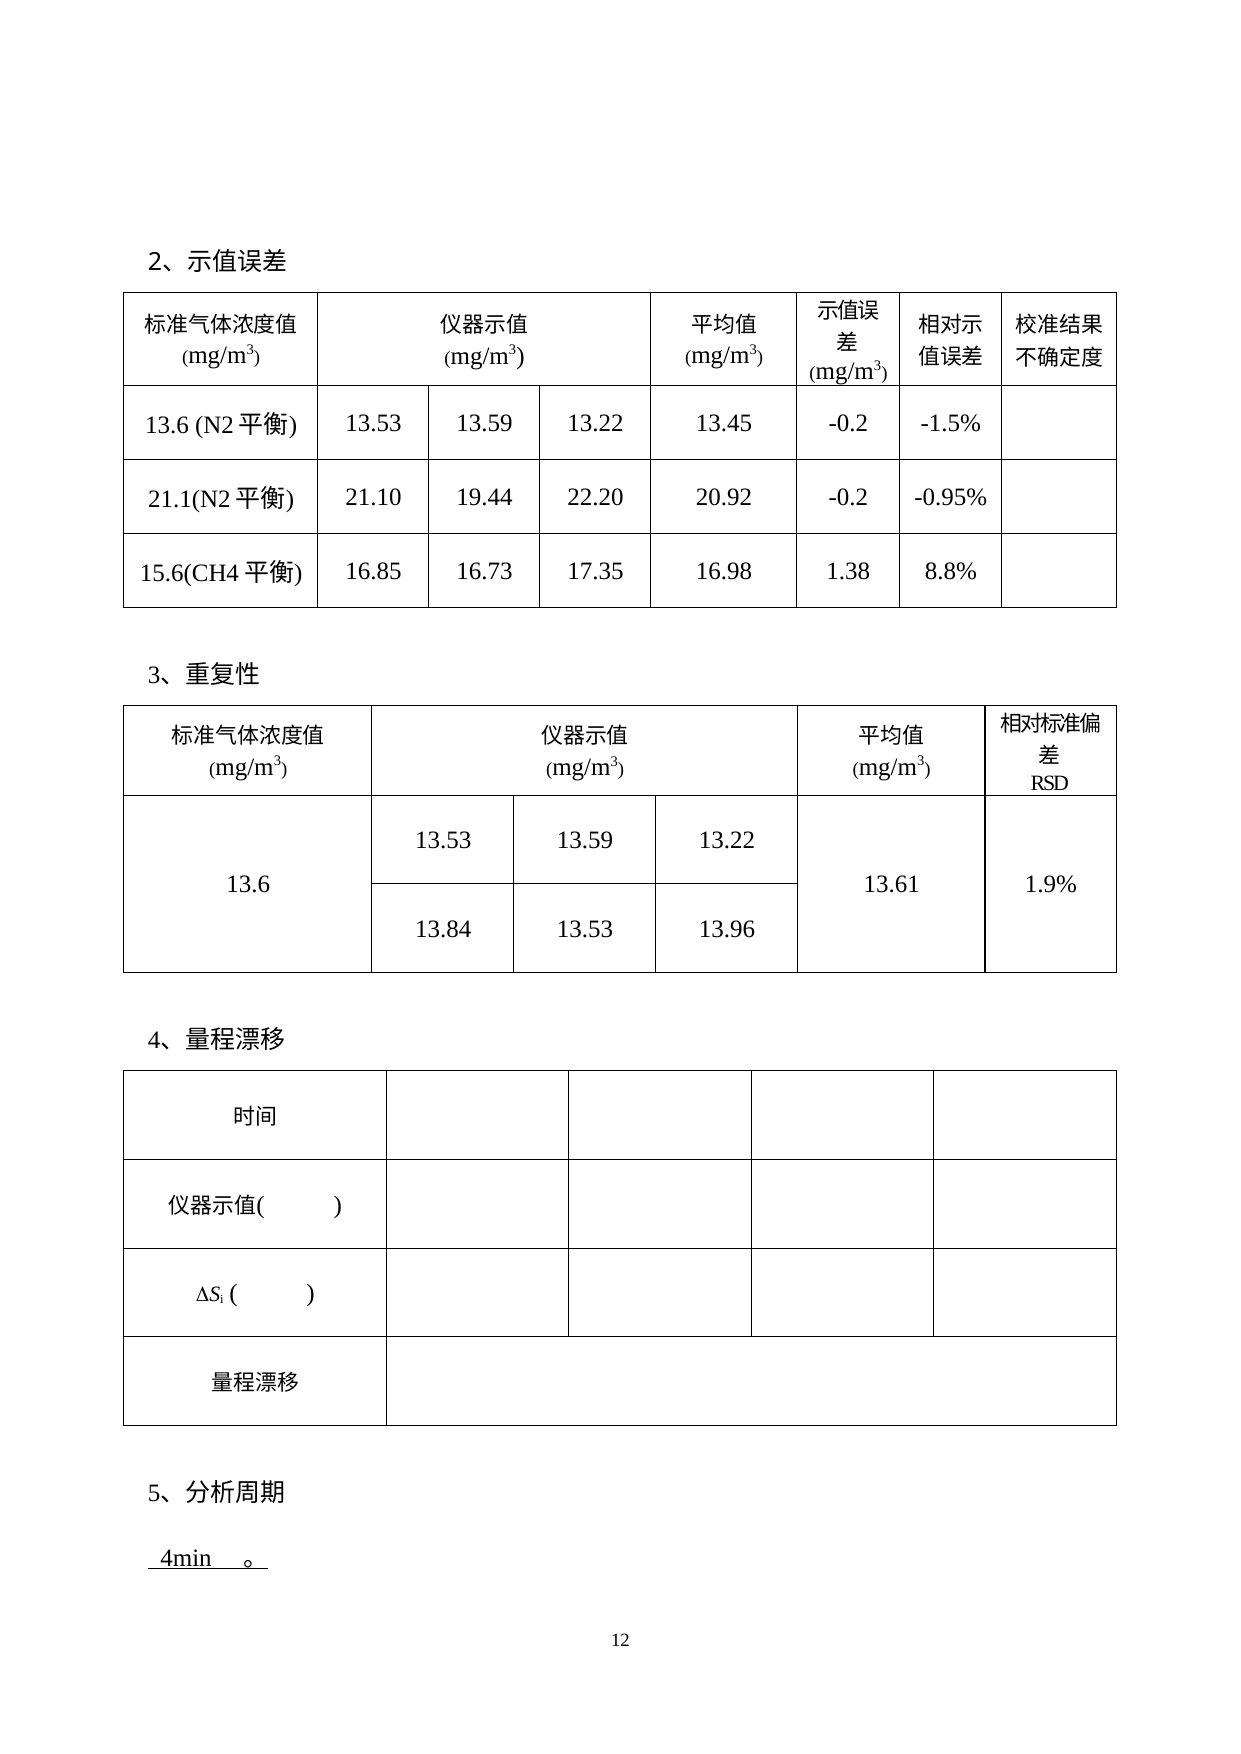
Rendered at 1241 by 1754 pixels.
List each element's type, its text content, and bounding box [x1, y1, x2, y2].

table_header 平均值 (mg/m3) [798, 706, 984, 795]
table_header [569, 1071, 751, 1159]
table_header 相对示值误差 [900, 293, 1001, 385]
table_cell 21.10 [318, 460, 428, 533]
table_cell 22.20 [540, 460, 650, 533]
table_cell -0.2 [797, 386, 899, 459]
table_cell [387, 1337, 1116, 1424]
table_cell 1.9% [986, 796, 1116, 972]
table_cell Si ( ) [124, 1249, 386, 1336]
table_header 仪器示值 (mg/m3) [372, 706, 797, 795]
table_cell 16.85 [318, 534, 428, 607]
table_header 相对标准偏差 RSD [986, 706, 1116, 795]
table_cell 仪器示值( ) [124, 1160, 386, 1247]
table_cell 16.73 [429, 534, 539, 607]
text 3、重复性 [148, 640, 1092, 705]
table_header 标准气体浓度值 (mg/m3) [124, 706, 371, 795]
table_cell 13.53 [372, 796, 513, 883]
text 5、分析周期 [148, 1458, 1092, 1523]
table_cell [387, 1249, 568, 1336]
table_cell [569, 1249, 751, 1336]
table_cell 16.98 [651, 534, 796, 607]
table_cell 1.38 [797, 534, 899, 607]
table_cell 13.59 [514, 796, 655, 883]
table_cell 量程漂移 [124, 1337, 386, 1424]
table_header [934, 1071, 1116, 1159]
table_header 时间 [124, 1071, 386, 1159]
text 4min 。 [148, 1523, 1092, 1588]
table_cell 13.6 [124, 796, 371, 972]
table_cell 13.53 [514, 884, 655, 972]
table_header 仪器示值 (mg/m3) [318, 293, 650, 385]
table_cell 13.84 [372, 884, 513, 972]
table_cell 13.22 [540, 386, 650, 459]
table_cell [1002, 534, 1116, 607]
table_cell [569, 1160, 751, 1247]
table_cell 13.59 [429, 386, 539, 459]
text 4、量程漂移 [148, 1005, 1092, 1070]
table_cell -0.2 [797, 460, 899, 533]
table_header 示值误差 (mg/m3) [797, 293, 899, 385]
table_header 校准结果 不确定度 [1002, 293, 1116, 385]
table_cell 20.92 [651, 460, 796, 533]
table_cell 15.6(CH4平衡) [124, 534, 317, 607]
table_cell 21.1(N2平衡) [124, 460, 317, 533]
text 2、示值误差 [148, 227, 1092, 292]
table_cell 13.6 (N2平衡) [124, 386, 317, 459]
table_cell 19.44 [429, 460, 539, 533]
table_header [387, 1071, 568, 1159]
table_cell -1.5% [900, 386, 1001, 459]
table_cell [1002, 386, 1116, 459]
table_cell [934, 1249, 1116, 1336]
table_cell [1002, 460, 1116, 533]
table_cell [752, 1160, 933, 1247]
table_cell [934, 1160, 1116, 1247]
table_header 平均值 (mg/m3) [651, 293, 796, 385]
table_cell 13.22 [656, 796, 797, 883]
table_cell 13.45 [651, 386, 796, 459]
table_cell [387, 1160, 568, 1247]
table_cell 13.53 [318, 386, 428, 459]
table_header [752, 1071, 933, 1159]
table_cell 13.61 [798, 796, 984, 972]
table_header 标准气体浓度值 (mg/m3) [124, 293, 317, 385]
table_cell -0.95% [900, 460, 1001, 533]
table_cell 13.96 [656, 884, 797, 972]
table_cell 17.35 [540, 534, 650, 607]
table_cell [752, 1249, 933, 1336]
table_cell 8.8% [900, 534, 1001, 607]
